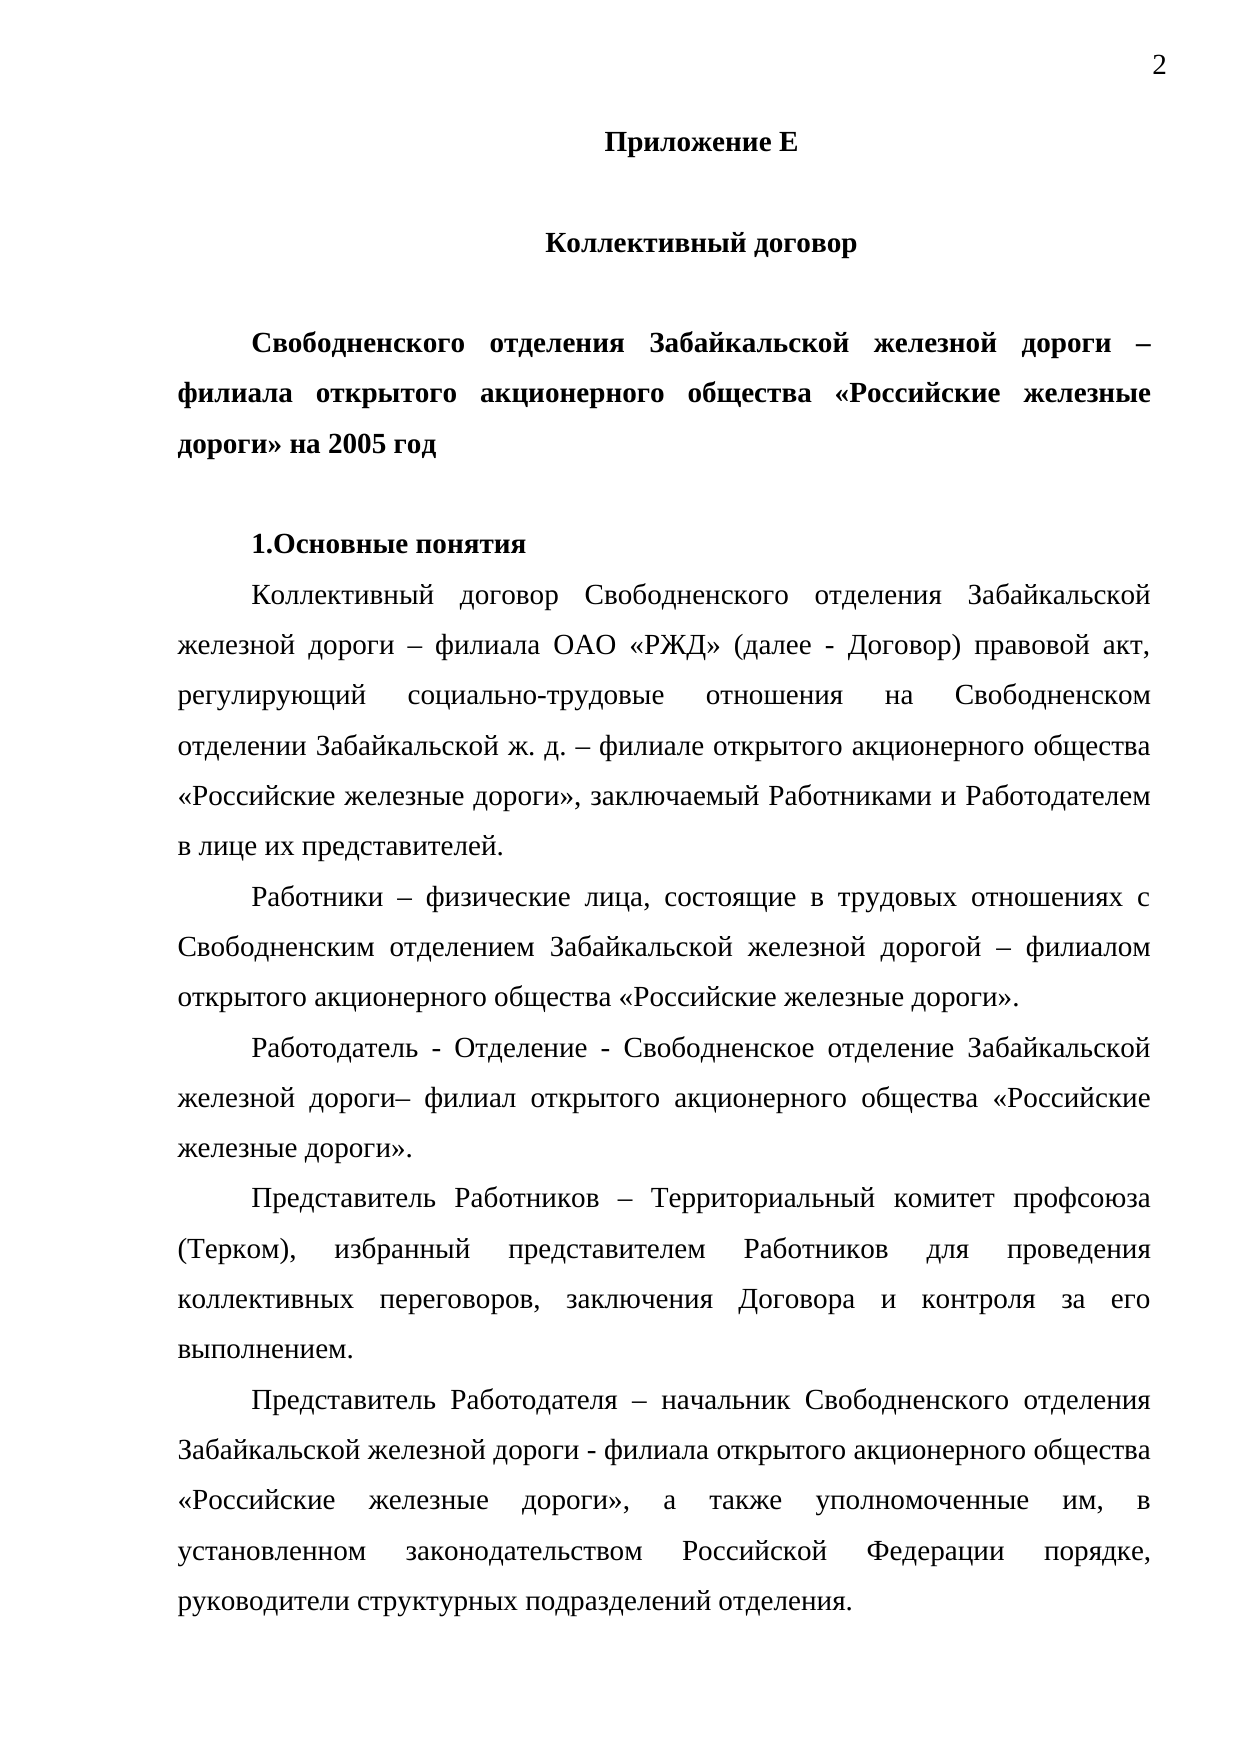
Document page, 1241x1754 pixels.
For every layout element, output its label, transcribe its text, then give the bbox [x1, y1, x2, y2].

text Работники – физические лица, состоящие в трудовых отношениях с Свободненским отделением Забайкальской железной дорогой – филиалом открытого акционерного общества «Российские железные дороги». [177, 879, 1152, 1013]
text Свободненского отделения Забайкальской железной дороги – филиала открытого акционерного общества «Российские железные дороги» на 2005 год [177, 325, 1152, 459]
text Представитель Работодателя – начальник Свободненского отделения Забайкальской железной дороги - филиала открытого акционерного общества «Российские железные дороги», а также уполномоченные им, в установленном законодательством Российской Федерации порядке, руководители структурных подразделений отделения. [177, 1382, 1152, 1617]
text Коллективный договор [177, 225, 1152, 258]
text Коллективный договор Свободненского отделения Забайкальской железной дороги – филиала ОАО «РЖД» (далее - Договор) правовой акт, регулирующий социально-трудовые отношения на Свободненском отделении Забайкальской ж. д. – филиале открытого акционерного общества «Российские железные дороги», заключаемый Работниками и Работодателем в лице их представителей. [177, 577, 1152, 862]
text 1.Основные понятия [177, 527, 1152, 560]
text Представитель Работников – Территориальный комитет профсоюза (Терком), избранный представителем Работников для проведения коллективных переговоров, заключения Договора и контроля за его выполнением. [177, 1181, 1152, 1365]
text Приложение Е [177, 124, 1152, 158]
text Работодатель - Отделение - Свободненское отделение Забайкальской железной дороги– филиал открытого акционерного общества «Российские железные дороги». [177, 1030, 1152, 1164]
